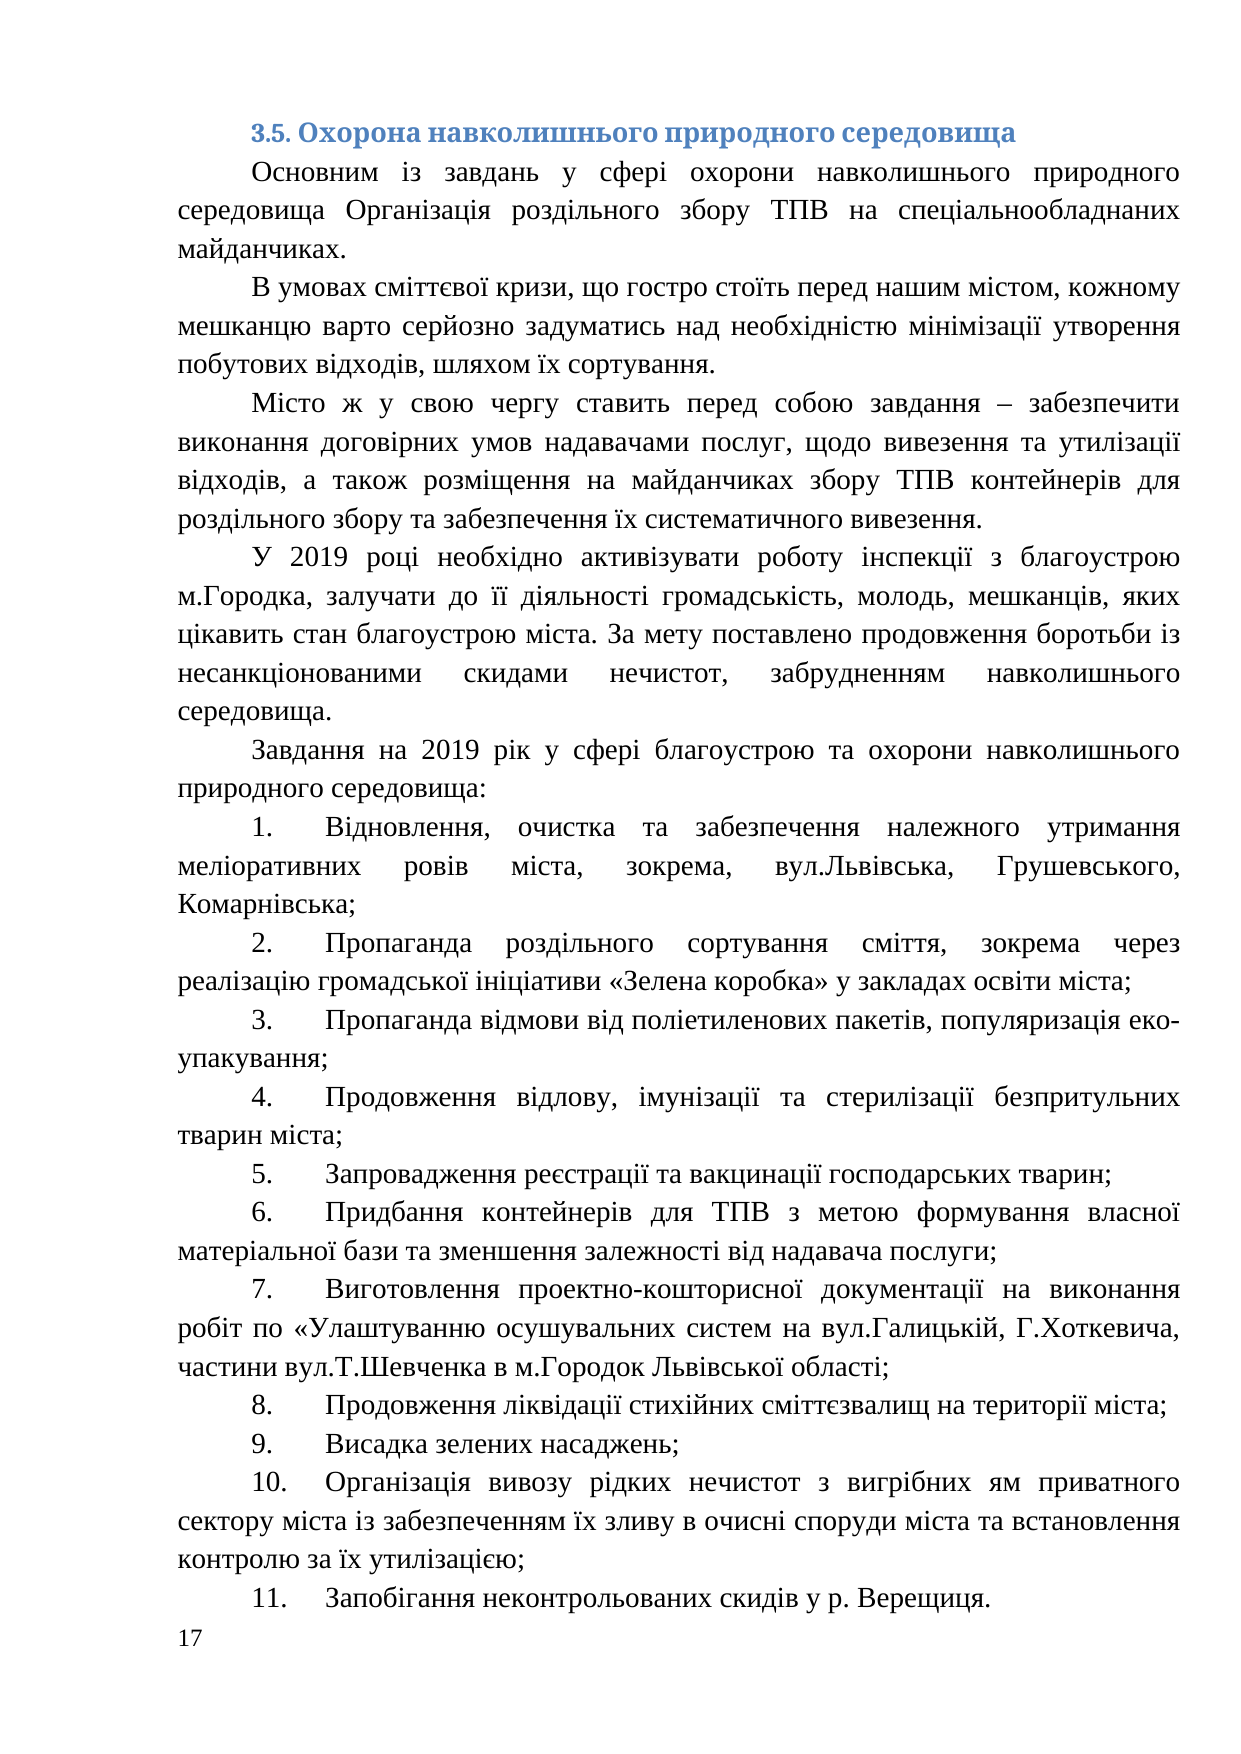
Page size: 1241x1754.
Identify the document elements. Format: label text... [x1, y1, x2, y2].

text Місто ж у свою чергу ставить перед собою завдання – забезпечити виконання договірних умов надавачами послуг, щодо вивезення та утилізації відходів, а також розміщення на майданчиках збору ТПВ контейнерів для роздільного збору та забезпечення їх систематичного вивезення. [177, 385, 1181, 534]
list Пропаганда відмови від поліетиленових пакетів, популяризація еко-упакування; [177, 1002, 1181, 1074]
list Придбання контейнерів для ТПВ з метою формування власної матеріальної бази та зменшення залежності від надавача послуги; [177, 1194, 1181, 1267]
list Продовження ліквідації стихійних сміттєзвалищ на території міста; [177, 1387, 1181, 1421]
list Відновлення, очистка та забезпечення належного утримання меліоративних ровів міста, зокрема, вул.Львівська, Грушевського, Комарнівська; [177, 809, 1181, 920]
list Висадка зелених насаджень; [177, 1426, 1181, 1459]
list Запобігання неконтрольованих скидів у р. Верещиця. [177, 1580, 1181, 1613]
text У 2019 році необхідно активізувати роботу інспекції з благоустрою м.Городка, залучати до її діяльності громадськість, молодь, мешканців, яких цікавить стан благоустрою міста. За мету поставлено продовження боротьби із несанкціонованими скидами нечистот, забрудненням навколишнього середовища. [177, 539, 1181, 727]
list Організація вивозу рідких нечистот з вигрібних ям приватного сектору міста із забезпеченням їх зливу в очисні споруди міста та встановлення контролю за їх утилізацією; [177, 1464, 1181, 1575]
text В умовах сміттєвої кризи, що гостро стоїть перед нашим містом, кожному мешканцю варто серйозно задуматись над необхідністю мінімізації утворення побутових відходів, шляхом їх сортування. [177, 269, 1181, 380]
list Продовження відлову, імунізації та стерилізації безпритульних тварин міста; [177, 1079, 1181, 1151]
subtitle 3.5. Охорона навколишнього природного середовища [177, 118, 1181, 149]
list Виготовлення проектно-кошторисної документації на виконання робіт по «Улаштуванню осушувальних систем на вул.Галицькій, Г.Хоткевича, частини вул.Т.Шевченка в м.Городок Львівської області; [177, 1272, 1181, 1382]
list Запровадження реєстрації та вакцинації господарських тварин; [177, 1156, 1181, 1189]
list Пропаганда роздільного сортування сміття, зокрема через реалізацію громадської ініціативи «Зелена коробка» у закладах освіти міста; [177, 925, 1181, 997]
text Завдання на 2019 рік у сфері благоустрою та охорони навколишнього природного середовища: [177, 732, 1181, 804]
text Основним із завдань у сфері охорони навколишнього природного середовища Організація роздільного збору ТПВ на спеціальнообладнаних майданчиках. [177, 154, 1181, 264]
